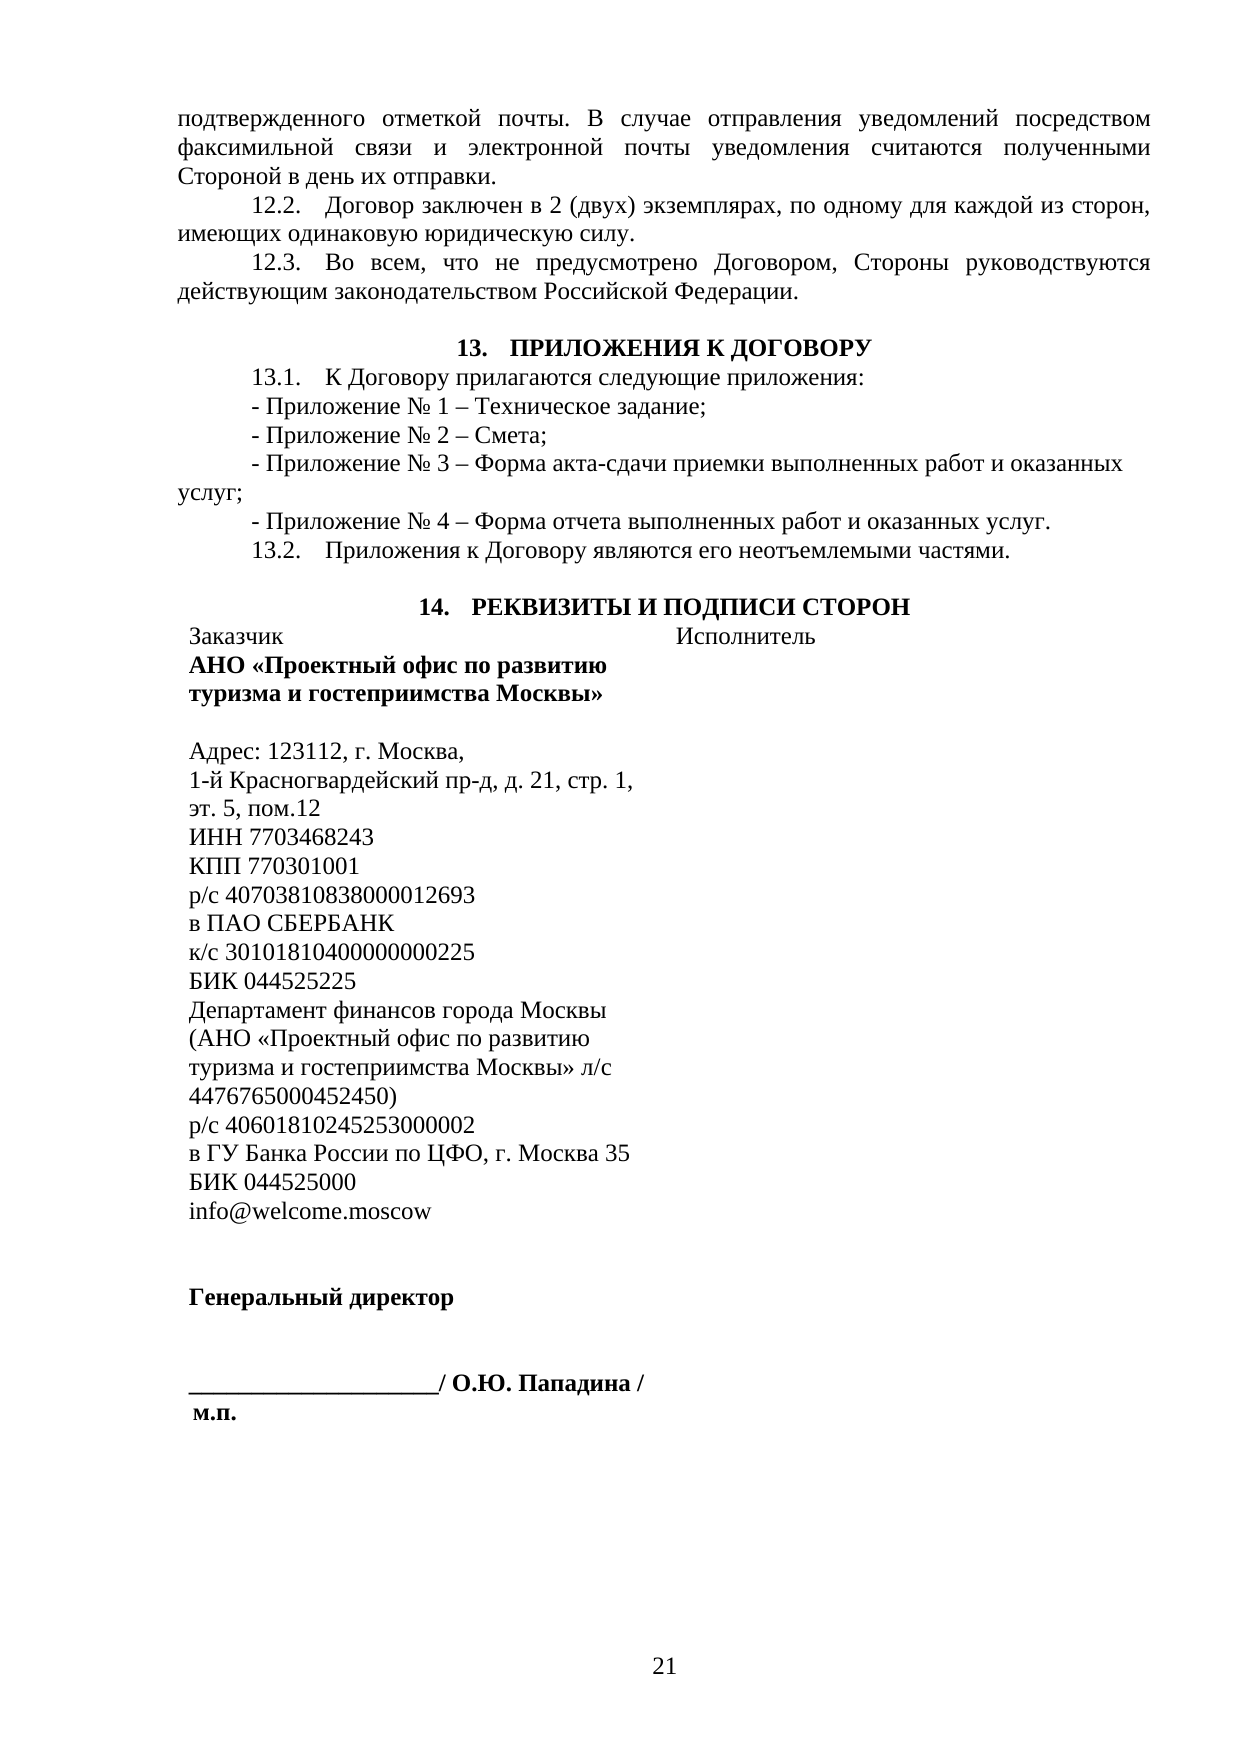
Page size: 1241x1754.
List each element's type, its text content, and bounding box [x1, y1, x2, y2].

text - Приложение № 2 – Смета; [177, 420, 1152, 448]
text - Приложение № 3 – Форма акта-сдачи приемки выполненных работ и оказанных услуг; [177, 448, 1152, 506]
list К Договору прилагаются следующие приложения: [177, 362, 1152, 391]
list Приложения к Договору являются его неотъемлемыми частями. [177, 535, 1152, 563]
list Договор заключен в 2 (двух) экземплярах, по одному для каждой из сторон, имеющих одинаковую юридическую силу. [177, 190, 1152, 247]
text - Приложение № 4 – Форма отчета выполненных работ и оказанных услуг. [177, 506, 1152, 535]
list ПРИЛОЖЕНИЯ К ДОГОВОРУ [177, 333, 1152, 362]
table_header Заказчик АНО «Проектный офис по развитию туризма и гостеприимства Москвы» Адрес: 123112, г. Москва, 1-й Красногвардейский пр-д, д. 21, стр. 1, эт. 5, пом.12 ИНН 7703468243 КПП 770301001 р/с 40703810838000012693 в ПАО СБЕРБАНК к/с 30101810400000000225 БИК 044525225 Департамент финансов города Москвы (АНО «Проектный офис по развитию туризма и гостеприимства Москвы» л/с 4476765000452450) р/с 40601810245253000002 в ГУ Банка России по ЦФО, г. Москва 35 БИК 044525000 info@welcome.moscow Генеральный директор ____________________/ О.Ю. Пападина / м.п. [177, 621, 664, 1426]
list РЕКВИЗИТЫ И ПОДПИСИ СТОРОН [177, 592, 1152, 621]
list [177, 103, 1152, 190]
list Во всем, что не предусмотрено Договором, Стороны руководствуются действующим законодательством Российской Федерации. [177, 247, 1152, 305]
table_header Исполнитель [664, 621, 1152, 1426]
text - Приложение № 1 – Техническое задание; [177, 391, 1152, 420]
